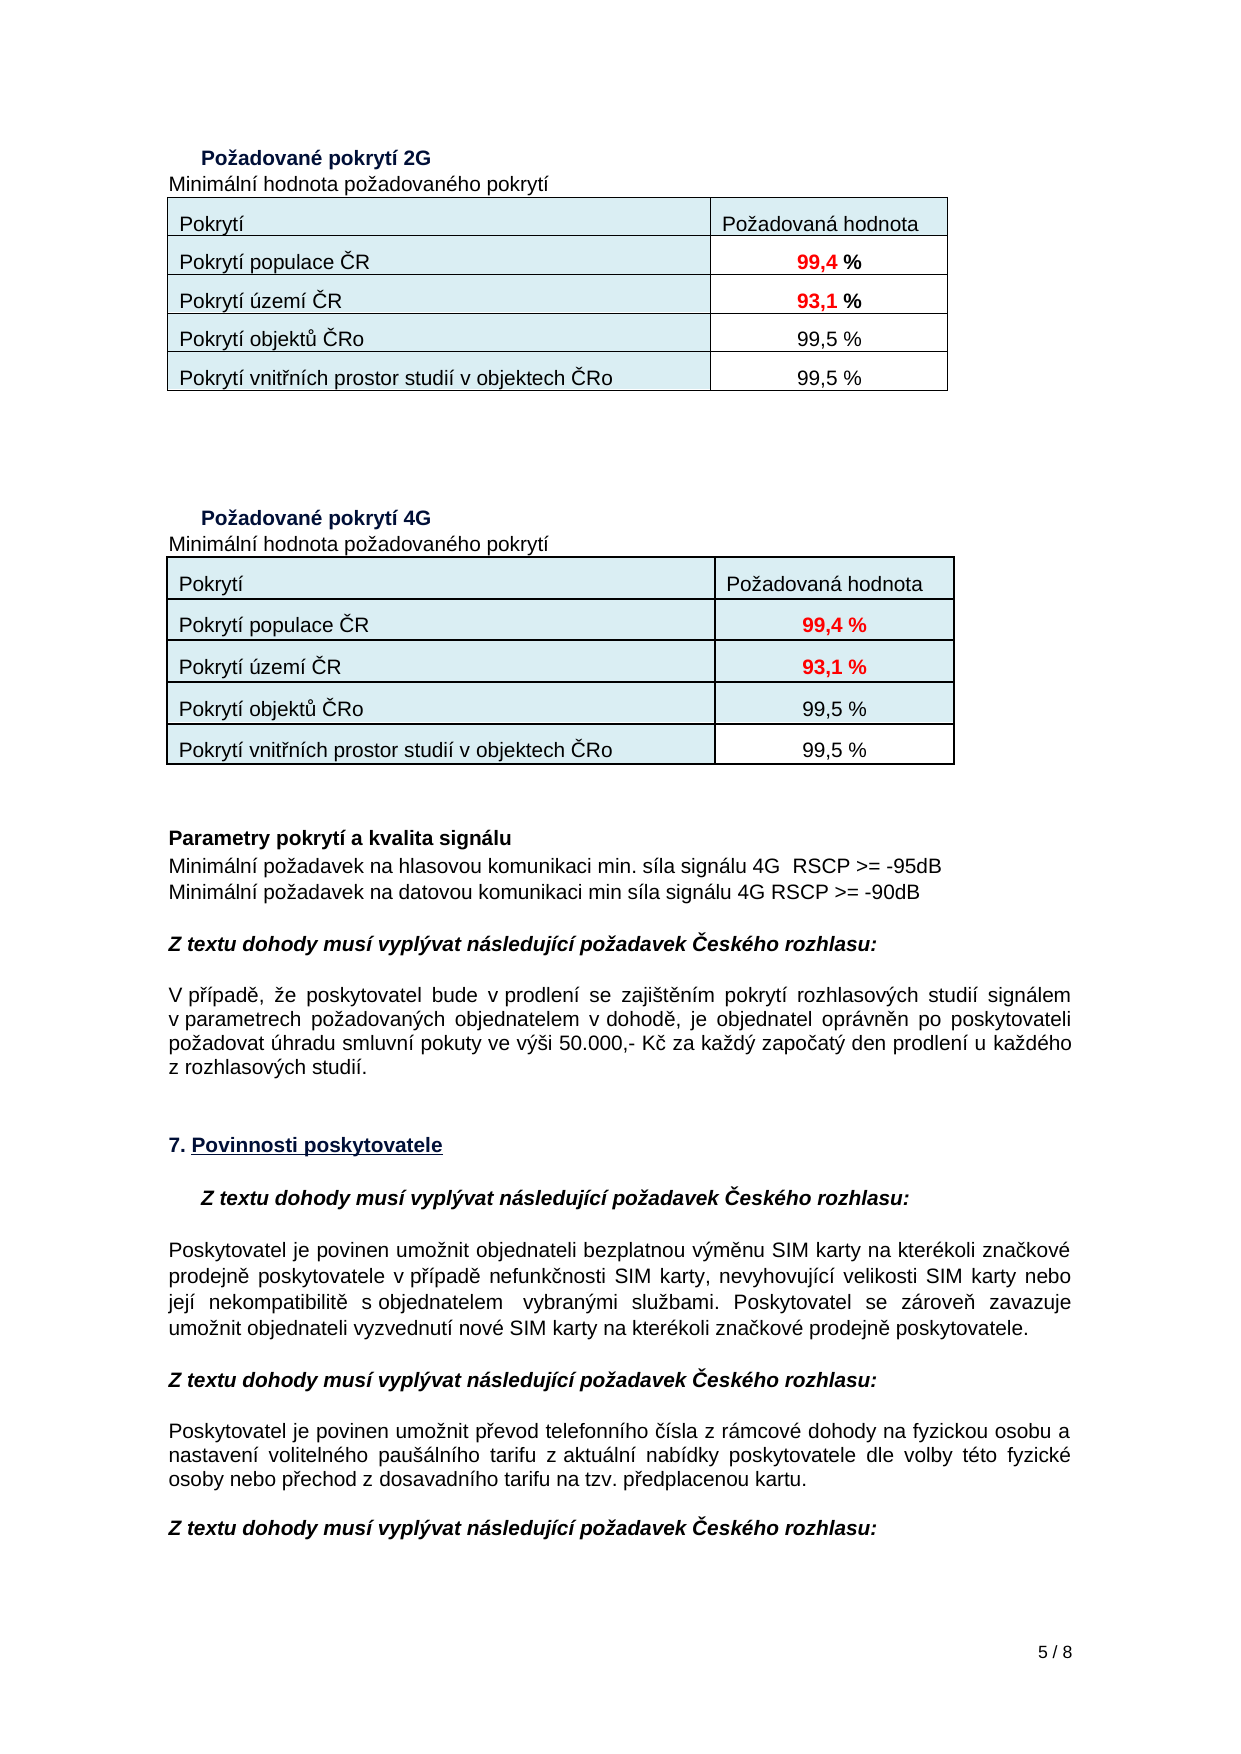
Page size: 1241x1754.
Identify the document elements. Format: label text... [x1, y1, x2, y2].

subtitle Povinnosti poskytovatele [168, 1129, 1072, 1158]
table_cell 93,1 % [711, 275, 947, 312]
table_cell 99,5 % [716, 683, 953, 722]
table_header Pokrytí [168, 558, 714, 598]
table_cell Pokrytí populace ČR [168, 600, 714, 639]
text Minimální požadavek na hlasovou komunikaci min. síla signálu 4G RSCP >= -95dB [168, 853, 1072, 879]
table_header Pokrytí [168, 198, 710, 235]
table_cell 99,4 % [716, 600, 953, 639]
text Z textu dohody musí vyplývat následující požadavek Českého rozhlasu: [168, 1366, 1072, 1392]
table_cell Pokrytí objektů ČRo [168, 683, 714, 722]
text Z textu dohody musí vyplývat následující požadavek Českého rozhlasu: [168, 931, 1072, 957]
table_cell 99,5 % [716, 725, 953, 763]
table_cell Pokrytí vnitřních prostor studií v objektech ČRo [168, 352, 710, 389]
subtitle Požadované pokrytí 4G [168, 504, 1072, 530]
table_cell Pokrytí území ČR [168, 641, 714, 681]
table_cell 93,1 % [716, 641, 953, 681]
table_cell Pokrytí území ČR [168, 275, 710, 312]
text Minimální hodnota požadovaného pokrytí [168, 171, 1072, 197]
table_cell 99,4 % [711, 236, 947, 274]
text V případě, že poskytovatel bude v prodlení se zajištěním pokrytí rozhlasových studií signálem v parametrech požadovaných objednatelem v dohodě, je objednatel oprávněn po poskytovateli požadovat úhradu smluvní pokuty ve výši 50.000,- Kč za každý započatý den prodlení u každého z rozhlasových studií. [168, 983, 1072, 1079]
text Parametry pokrytí a kvalita signálu [168, 825, 1072, 849]
table_cell Pokrytí vnitřních prostor studií v objektech ČRo [168, 725, 714, 763]
table_cell 99,5 % [711, 314, 947, 351]
text Minimální hodnota požadovaného pokrytí [168, 530, 1072, 556]
table_header Požadovaná hodnota [711, 198, 947, 235]
text Minimální požadavek na datovou komunikaci min síla signálu 4G RSCP >= -90dB [168, 879, 1072, 905]
text Poskytovatel je povinen umožnit převod telefonního čísla z rámcové dohody na fyzickou osobu a nastavení volitelného paušálního tarifu z aktuální nabídky poskytovatele dle volby této fyzické osoby nebo přechod z dosavadního tarifu na tzv. předplacenou kartu. [168, 1418, 1072, 1490]
subtitle Požadované pokrytí 2G [168, 145, 1072, 171]
text Z textu dohody musí vyplývat následující požadavek Českého rozhlasu: [168, 1514, 1072, 1540]
table_cell 99,5 % [711, 352, 947, 389]
subtitle Z textu dohody musí vyplývat následující požadavek Českého rozhlasu: [168, 1184, 1072, 1210]
table_cell Pokrytí populace ČR [168, 236, 710, 274]
text Poskytovatel je povinen umožnit objednateli bezplatnou výměnu SIM karty na kterékoli značkové prodejně poskytovatele v případě nefunkčnosti SIM karty, nevyhovující velikosti SIM karty nebo její nekompatibilitě s objednatelem vybranými službami. Poskytovatel se zároveň zavazuje umožnit objednateli vyzvednutí nové SIM karty na kterékoli značkové prodejně poskytovatele. [168, 1236, 1072, 1340]
table_cell Pokrytí objektů ČRo [168, 314, 710, 351]
table_header Požadovaná hodnota [716, 558, 953, 598]
